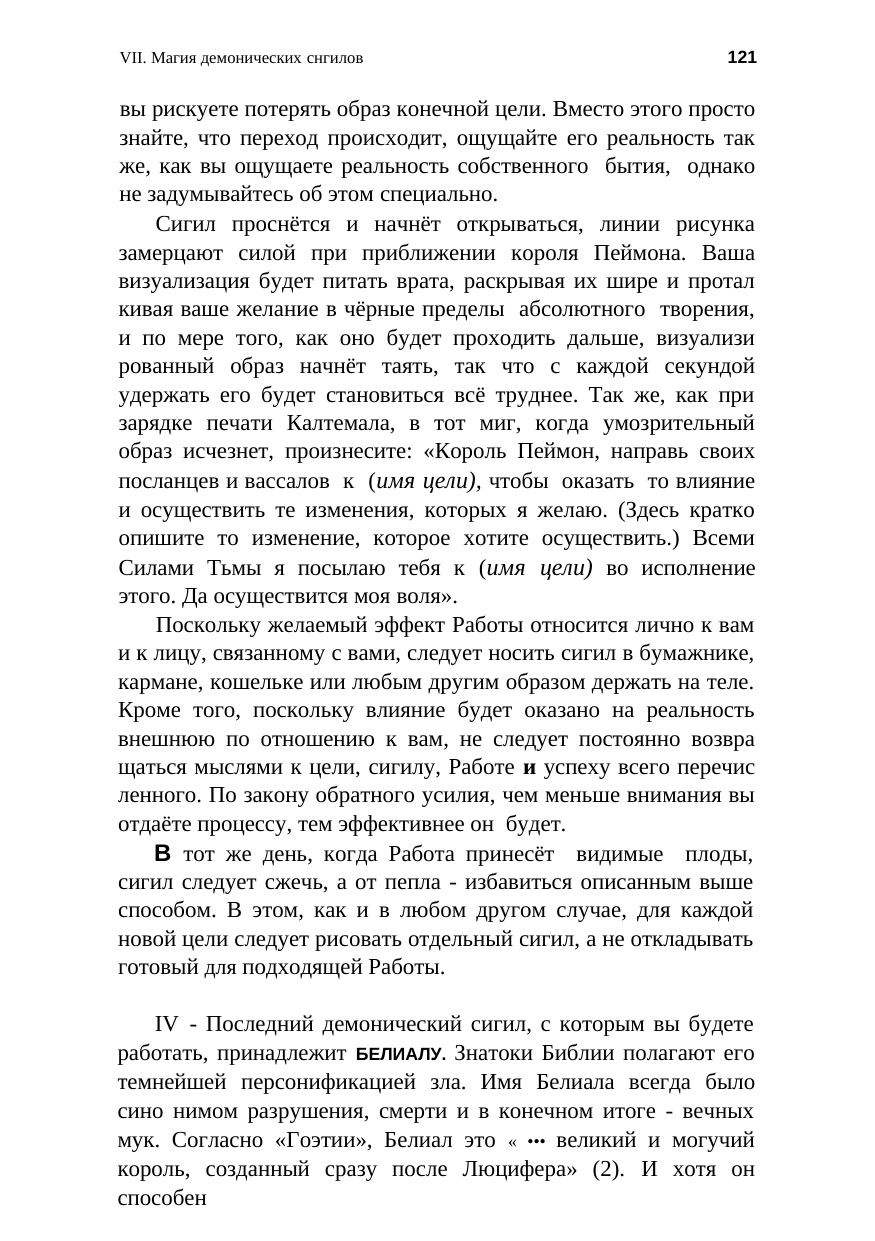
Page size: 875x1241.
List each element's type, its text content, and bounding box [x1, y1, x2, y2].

list - Последний демонический сигил, с которым вы будете работать, принадлежит БЕЛИАЛУ. Знатоки Библии полагают его темнейшей персонификацией зла. Имя Белиала всегда было сино­ нимом разрушения, смерти и в конечном итоге - вечных мук. Согласно «Гоэтии», Белиал это « ••• великий и могучий король, созданный сразу после Люцифера» (2). И хотя он способен [117, 1010, 755, 1210]
text Поскольку желаемый эффект Работы относится лично к вам и к лицу, связанному с вами, следует носить сигил в бумажнике, кармане, кошельке или любым другим образом держать на теле. Кроме того, поскольку влияние будет оказано на реальность внешнюю по отношению к вам, не следует постоянно возвра­ щаться мыслями к цели, сигилу, Работе и успеху всего перечис­ ленного. По закону обратного усилия, чем меньше внимания вы отдаёте процессу, тем эффективнее он будет. [118, 611, 756, 836]
text В тот же день, когда Работа принесёт видимые плоды, сигил следует сжечь, а от пепла - избавиться описанным выше способом. В этом, как и в любом другом случае, для каждой новой цели следует рисовать отдельный сигил, а не откладывать готовый для подходящей Работы. [118, 838, 754, 980]
text вы рискуете потерять образ конечной цели. Вместо этого просто знайте, что переход происходит, ощущайте его реальность так же, как вы ощущаете реальность собственного бытия, однако не задумывайтесь об этом специально. [119, 95, 756, 207]
text VII. Магия демонических снгилов 121 [119, 47, 799, 68]
text Сигил проснётся и начнёт открываться, линии рисунка замерцают силой при приближении короля Пеймона. Ваша визуализация будет питать врата, раскрывая их шире и протал­ кивая ваше желание в чёрные пределы абсолютного творения, и по мере того, как оно будет проходить дальше, визуализи­ рованный образ начнёт таять, так что с каждой секундой удержать его будет становиться всё труднее. Так же, как при зарядке печати Калтемала, в тот миг, когда умозрительный образ исчезнет, произнесите: «Король Пеймон, направь своих посланцев и вассалов к (имя цели), чтобы оказать то влияние и осуществить те изменения, которых я желаю. (Здесь кратко опишите то изменение, которое хотите осуществить.) Всеми Силами Тьмы я посылаю тебя к (имя цели) во исполнение этого. Да осуществится моя воля». [118, 210, 756, 609]
